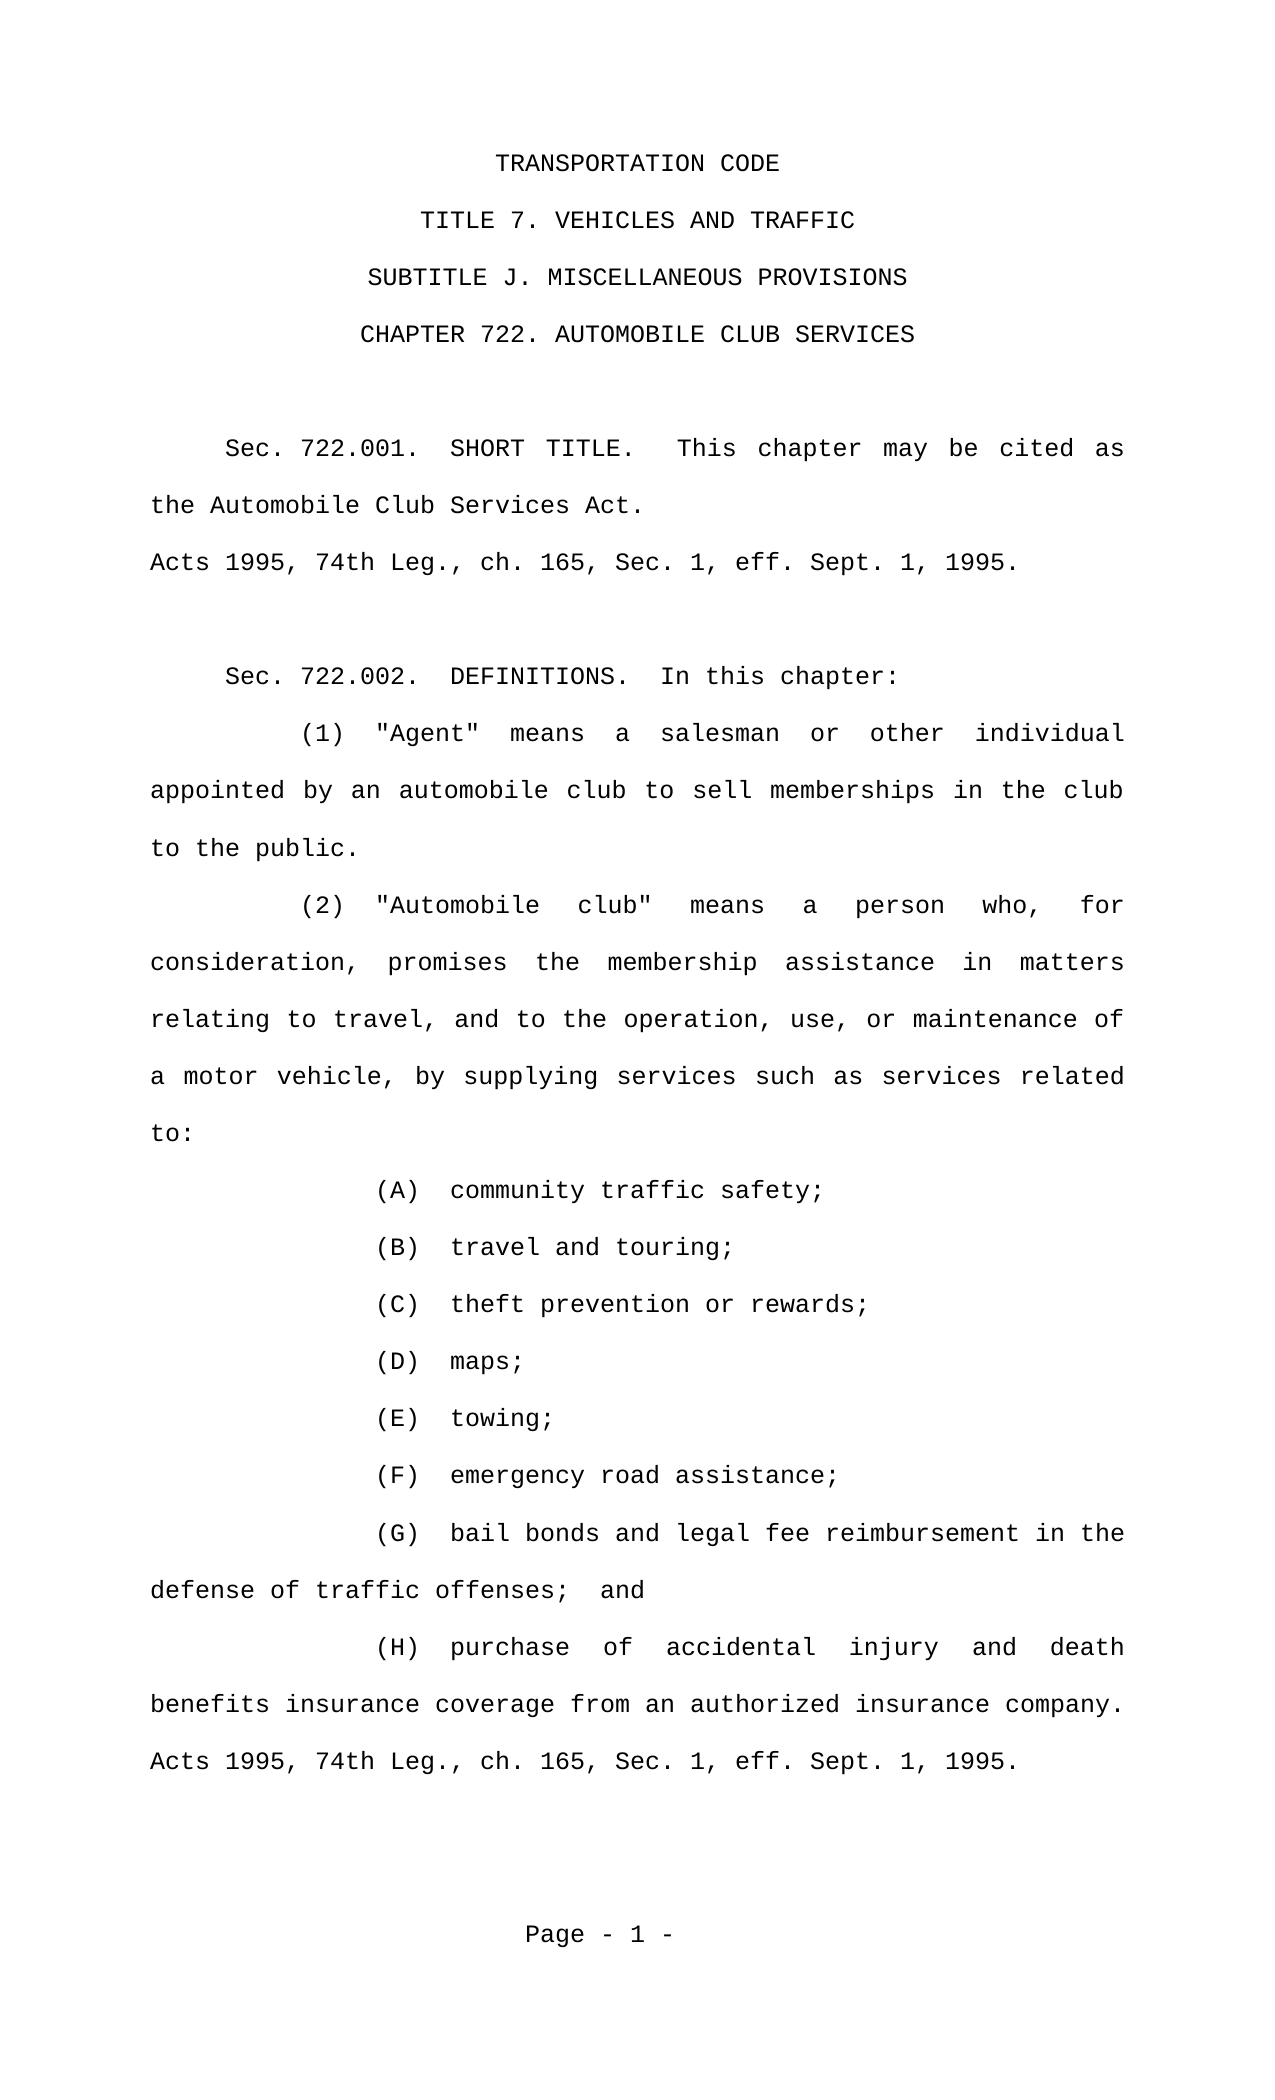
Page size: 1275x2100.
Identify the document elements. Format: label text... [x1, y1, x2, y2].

text (E) towing; [150, 1406, 1125, 1434]
text CHAPTER 722. AUTOMOBILE CLUB SERVICES [150, 321, 1125, 350]
text (1) "Agent" means a salesman or other individual appointed by an automobile club to sell memberships in the club to the public. [150, 721, 1125, 863]
text TRANSPORTATION CODE [150, 150, 1125, 178]
text Sec. 722.001. SHORT TITLE. This chapter may be cited as the Automobile Club Services Act. [150, 435, 1125, 521]
text (C) theft prevention or rewards; [150, 1292, 1125, 1320]
text (2) "Automobile club" means a person who, for consideration, promises the membership assistance in matters relating to travel, and to the operation, use, or maintenance of a motor vehicle, by supplying services such as services related to: [150, 892, 1125, 1149]
text (H) purchase of accidental injury and death benefits insurance coverage from an authorized insurance company. [150, 1634, 1125, 1720]
text (B) travel and touring; [150, 1234, 1125, 1263]
text TITLE 7. VEHICLES AND TRAFFIC [150, 207, 1125, 236]
text Acts 1995, 74th Leg., ch. 165, Sec. 1, eff. Sept. 1, 1995. [150, 1748, 1125, 1777]
text (F) emergency road assistance; [150, 1463, 1125, 1491]
text Sec. 722.002. DEFINITIONS. In this chapter: [150, 664, 1125, 692]
text (G) bail bonds and legal fee reimbursement in the defense of traffic offenses; and [150, 1520, 1125, 1606]
text (A) community traffic safety; [150, 1177, 1125, 1206]
text SUBTITLE J. MISCELLANEOUS PROVISIONS [150, 264, 1125, 293]
text Acts 1995, 74th Leg., ch. 165, Sec. 1, eff. Sept. 1, 1995. [150, 549, 1125, 578]
text (D) maps; [150, 1349, 1125, 1377]
